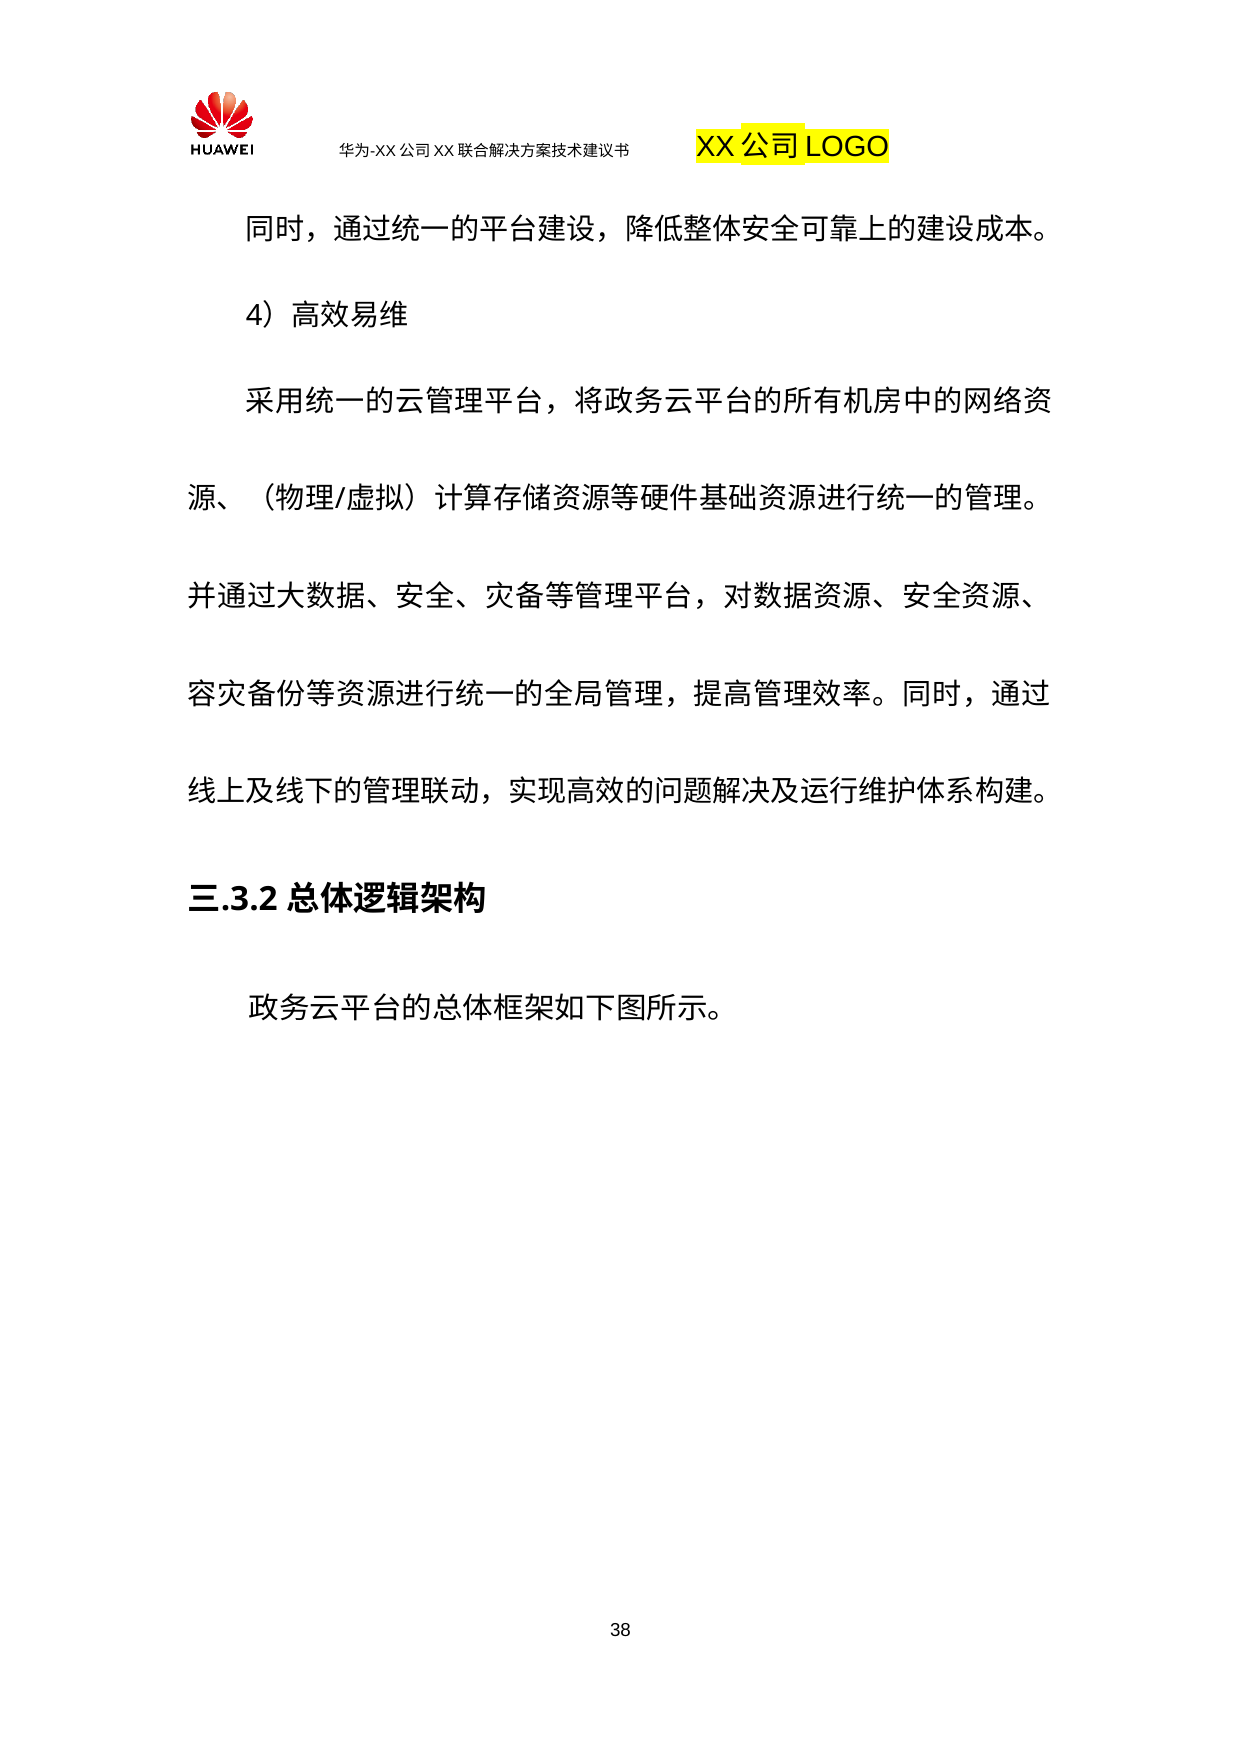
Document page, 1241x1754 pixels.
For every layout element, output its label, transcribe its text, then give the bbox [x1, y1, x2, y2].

subtitle 总体逻辑架构 [187, 863, 1053, 928]
picture [187, 88, 256, 157]
text 政务云平台的总体框架如下图所示。 [187, 973, 1053, 1038]
text 采用统一的云管理平台，将政务云平台的所有机房中的网络资源、（物理/虚拟）计算存储资源等硬件基础资源进行统一的管理。并通过大数据、安全、灾备等管理平台，对数据资源、安全资源、容灾备份等资源进行统一的全局管理，提高管理效率。同时，通过线上及线下的管理联动，实现高效的问题解决及运行维护体系构建。 [187, 366, 1053, 821]
text 同时，通过统一的平台建设，降低整体安全可靠上的建设成本。 [187, 194, 1053, 259]
text 4）高效易维 [187, 280, 1053, 345]
